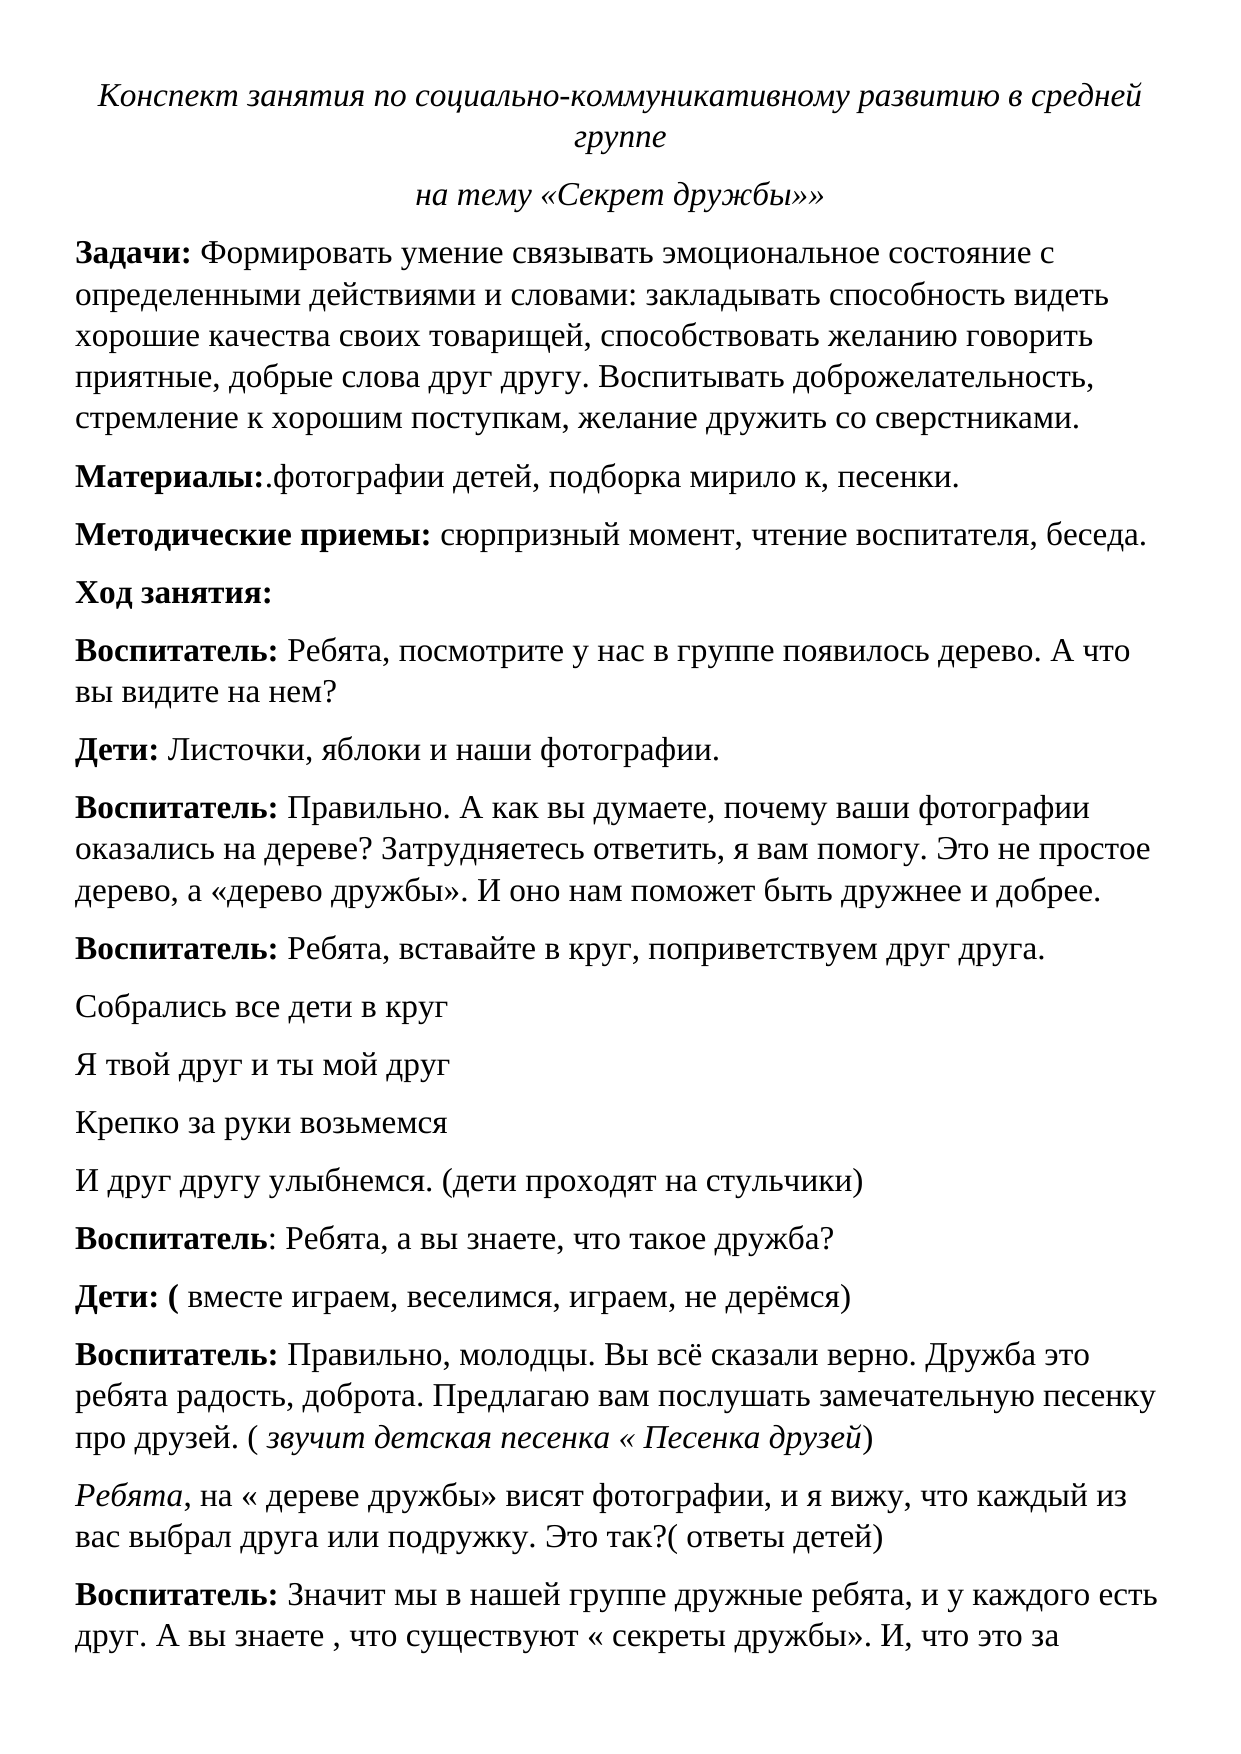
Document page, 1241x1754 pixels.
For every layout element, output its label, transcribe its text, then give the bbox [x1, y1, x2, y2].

text Материалы:.фотографии детей, подборка мирило к, песенки. [75, 456, 1165, 494]
text Собрались все дети в круг [75, 986, 1165, 1024]
text Дети: Листочки, яблоки и наши фотографии. [75, 729, 1165, 768]
text И друг другу улыбнемся. (дети проходят на стульчики) [75, 1160, 1165, 1198]
text Ребята, на « дереве дружбы» висят фотографии, и я вижу, что каждый из вас выбрал друга или подружку. Это так?( ответы детей) [75, 1475, 1165, 1554]
text Воспитатель: Правильно. А как вы думаете, почему ваши фотографии оказались на дереве? Затрудняетесь ответить, я вам помогу. Это не простое дерево, а «дерево дружбы». И оно нам поможет быть дружнее и добрее. [75, 787, 1165, 908]
text Дети: ( вместе играем, веселимся, играем, не дерёмся) [75, 1276, 1165, 1314]
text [75, 1574, 1165, 1654]
text Воспитатель: Ребята, посмотрите у нас в группе появилось дерево. А что вы видите на нем? [75, 630, 1165, 709]
text Воспитатель: Правильно, молодцы. Вы всё сказали верно. Дружба это ребята радость, доброта. Предлагаю вам послушать замечательную песенку про друзей. ( звучит детская песенка « Песенка друзей) [75, 1334, 1165, 1455]
text Ход занятия: [75, 572, 1165, 610]
text на тему «Секрет дружбы»» [75, 174, 1165, 213]
text Воспитатель: Ребята, а вы знаете, что такое дружба? [75, 1218, 1165, 1256]
text Методические приемы: сюрпризный момент, чтение воспитателя, беседа. [75, 514, 1165, 552]
text Я твой друг и ты мой друг [75, 1044, 1165, 1082]
text Крепко за руки возьмемся [75, 1102, 1165, 1140]
text Конспект занятия по социально-коммуникативному развитию в средней группе [75, 75, 1165, 155]
text Задачи: Формировать умение связывать эмоциональное состояние с определенными действиями и словами: закладывать способность видеть хорошие качества своих товарищей, способствовать желанию говорить приятные, добрые слова друг другу. Воспитывать доброжелательность, стремление к хорошим поступкам, желание дружить со сверстниками. [75, 232, 1165, 436]
text Воспитатель: Ребята, вставайте в круг, поприветствуем друг друга. [75, 928, 1165, 966]
